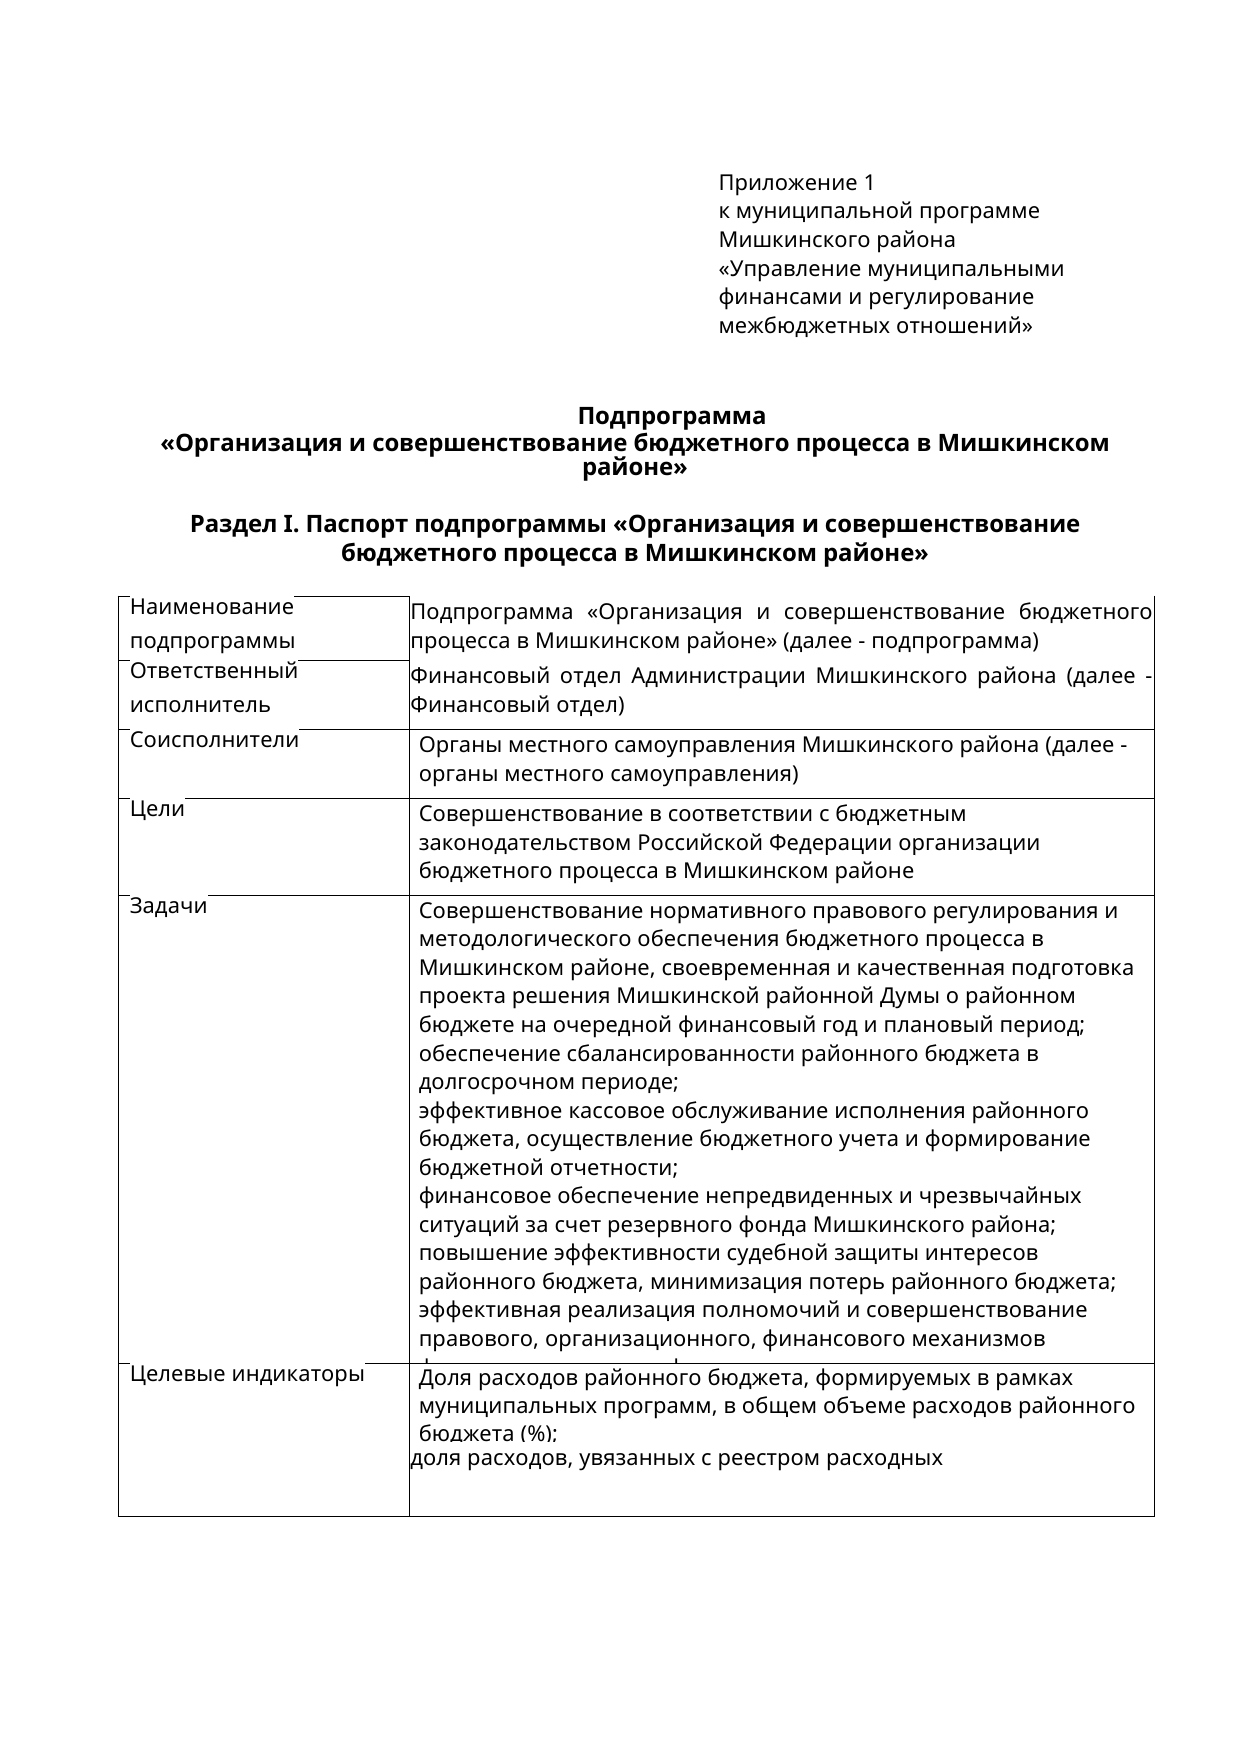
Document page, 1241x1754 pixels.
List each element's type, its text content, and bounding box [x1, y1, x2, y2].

table_cell Задачи [119, 896, 409, 1362]
table_cell Совершенствование нормативного правового регулирования и методологического обеспечения бюджетного процесса в Мишкинском районе, своевременная и качественная подготовка проекта решения Мишкинской районной Думы о районном бюджете на очередной финансовый год и плановый период; обеспечение сбалансированности районного бюджета в долгосрочном периоде; эффективное кассовое обслуживание исполнения районного бюджета, осуществление бюджетного учета и формирование бюджетной отчетности; финансовое обеспечение непредвиденных и чрезвычайных ситуаций за счет резервного фонда Мишкинского района; повышение эффективности судебной защиты интересов районного бюджета, минимизация потерь районного бюджета; эффективная реализация полномочий и совершенствование правового, организационного, финансового механизмов функционирования в сфере управления муниципальными финансами [410, 896, 1154, 1362]
table_cell Органы местного самоуправления Мишкинского района (далее - органы местного самоуправления) [410, 730, 1154, 797]
table_cell Целевые индикаторы [119, 1364, 409, 1516]
table_cell Доля расходов районного бюджета, формируемых в рамках муниципальных программ, в общем объеме расходов районного бюджета (%); доля расходов, увязанных с реестром расходных [410, 1364, 1154, 1516]
table_cell Совершенствование в соответствии с бюджетным законодательством Российской Федерации организации бюджетного процесса в Мишкинском районе [410, 799, 1154, 894]
text «Организация и совершенствование бюджетного процесса в Мишкинском районе» [118, 432, 1152, 480]
table_cell Ответственный исполнитель [119, 661, 409, 728]
table_cell Соисполнители [119, 730, 409, 797]
text Раздел I. Паспорт подпрограммы «Организация и совершенствование бюджетного процесса в Мишкинском районе» [118, 509, 1152, 567]
table_header Подпрограмма «Организация и совершенствование бюджетного процесса в Мишкинском районе» (далее - подпрограмма) [410, 626, 1154, 660]
table_header Наименование подпрограммы [119, 597, 409, 660]
table_cell Цели [119, 799, 409, 894]
text к муниципальной программе Мишкинского района «Управление муниципальными финансами и регулирование межбюджетных отношений» [718, 196, 1090, 339]
table_cell Финансовый отдел Администрации Мишкинского района (далее - Финансовый отдел) [410, 690, 1154, 728]
text Приложение 1 [718, 167, 1150, 196]
text Подпрограмма [118, 405, 1152, 429]
